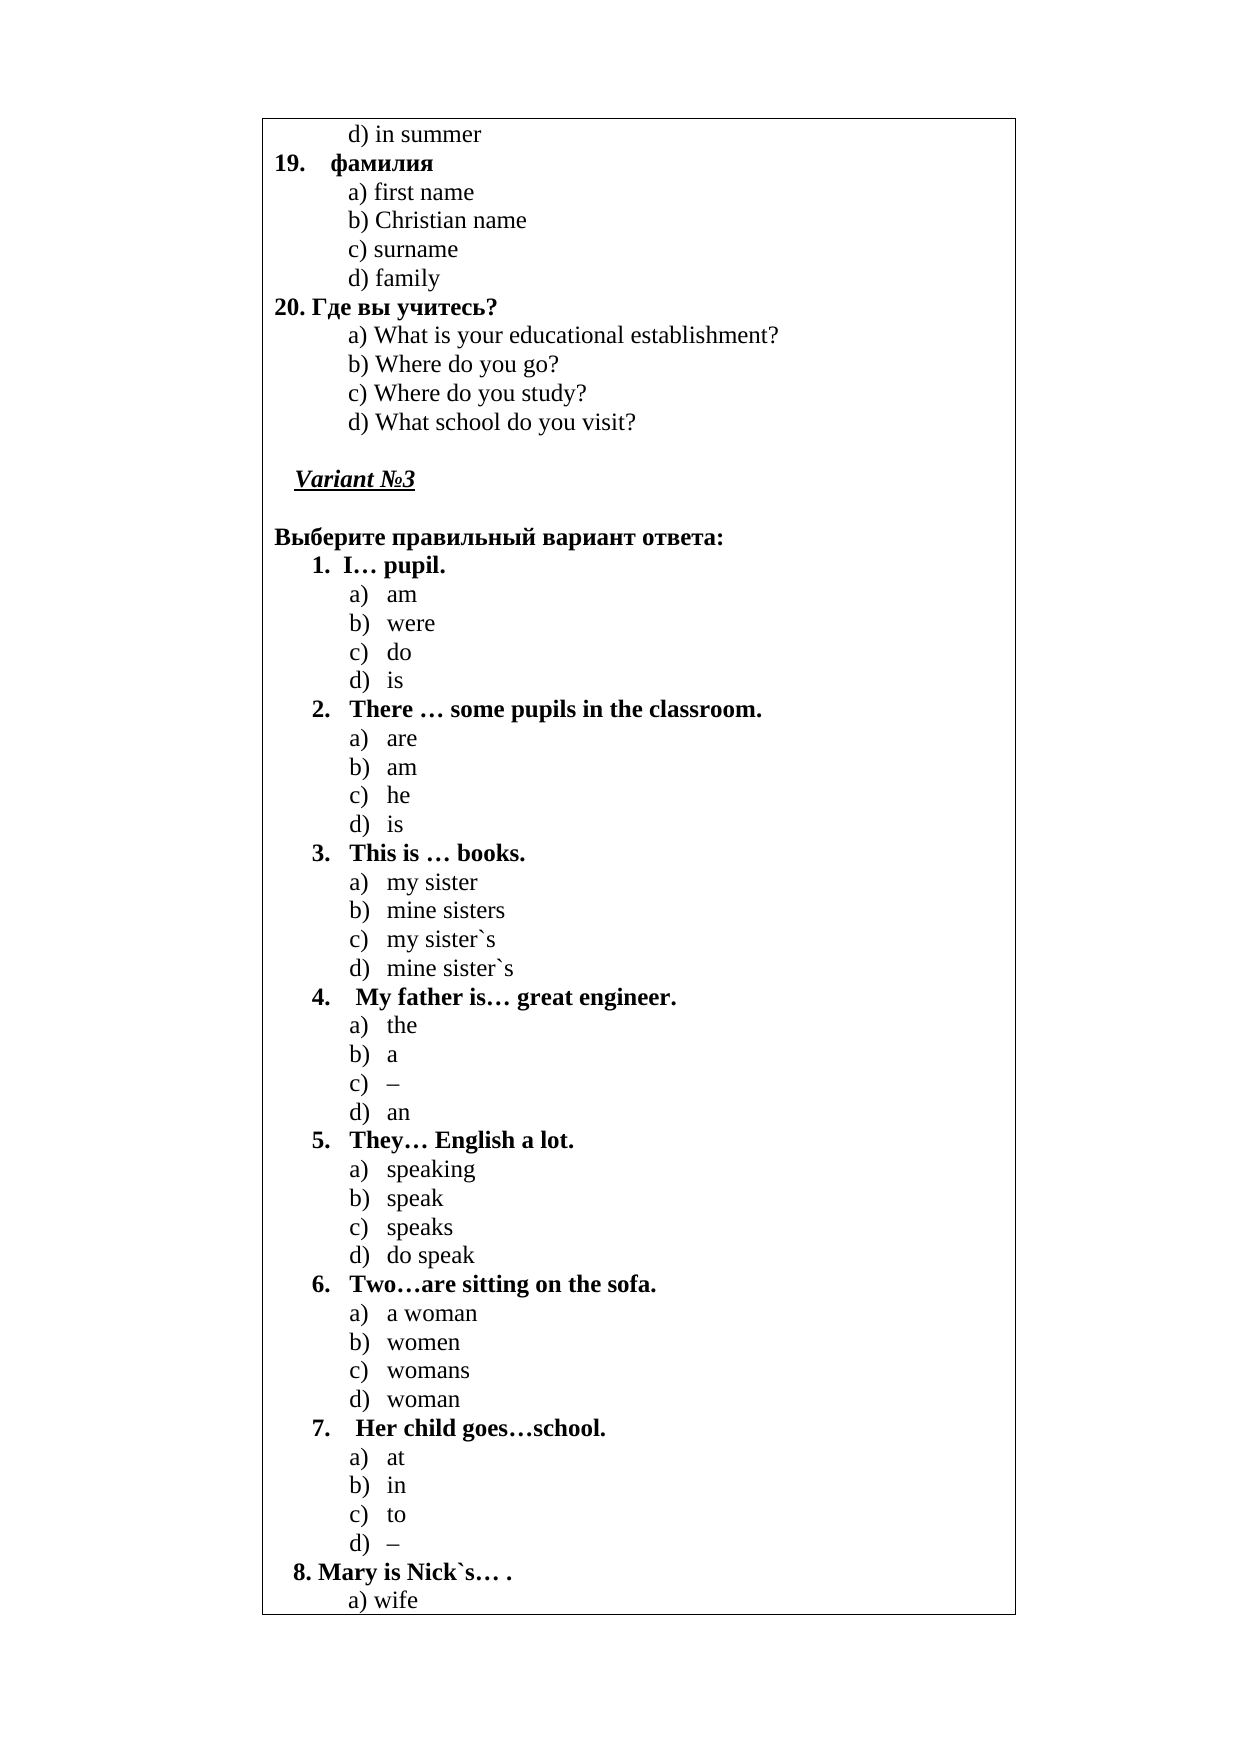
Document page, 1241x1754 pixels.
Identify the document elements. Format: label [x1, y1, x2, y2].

table_header [263, 119, 1015, 1614]
